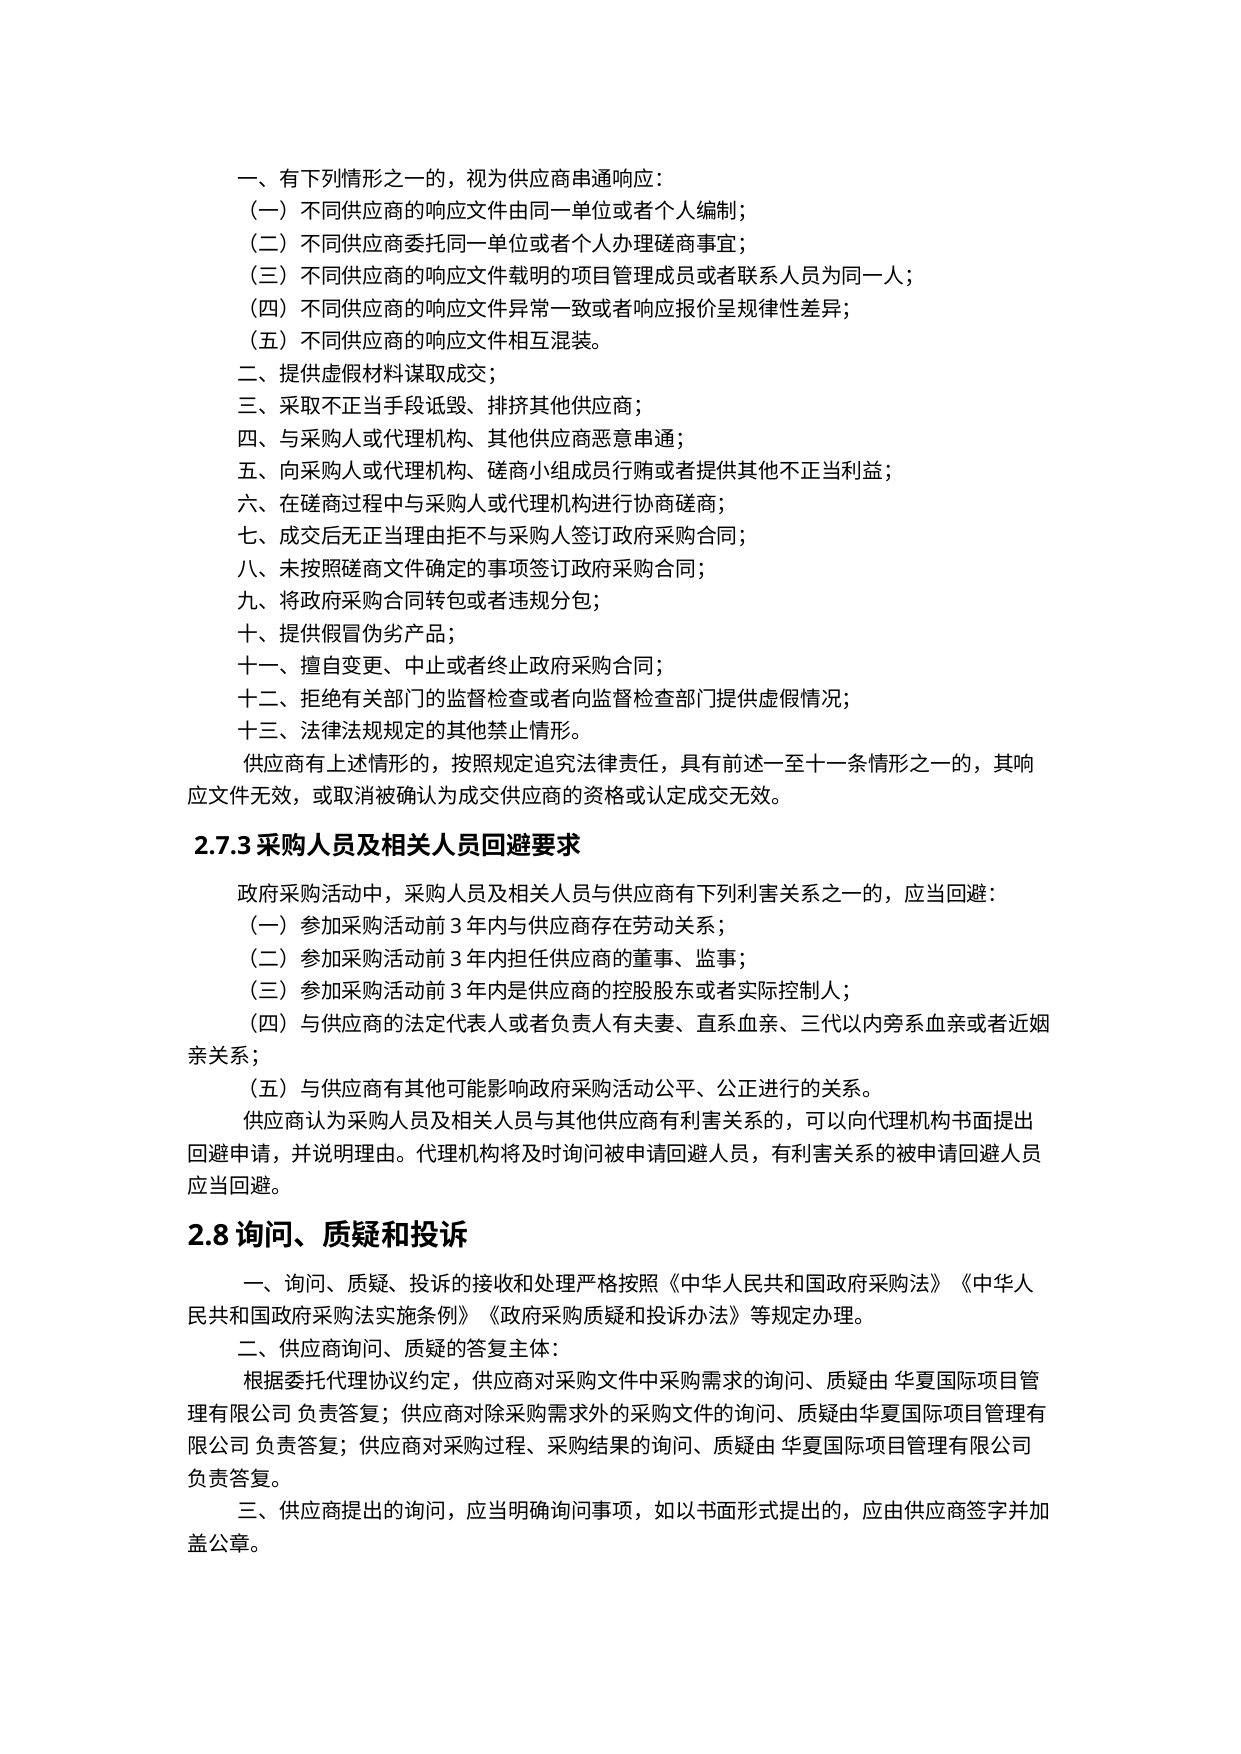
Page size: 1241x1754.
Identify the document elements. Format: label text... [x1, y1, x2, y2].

text 十、提供假冒伪劣产品； [187, 617, 1053, 649]
text 供应商有上述情形的，按照规定追究法律责任，具有前述一至十一条情形之一的，其响应文件无效，或取消被确认为成交供应商的资格或认定成交无效。 [187, 747, 1053, 812]
text 十三、法律法规规定的其他禁止情形。 [187, 714, 1053, 747]
text 三、供应商提出的询问，应当明确询问事项，如以书面形式提出的，应由供应商签字并加盖公章。 [187, 1494, 1053, 1559]
text 供应商认为采购人员及相关人员与其他供应商有利害关系的，可以向代理机构书面提出回避申请，并说明理由。代理机构将及时询问被申请回避人员，有利害关系的被申请回避人员应当回避。 [187, 1104, 1053, 1202]
text 六、在磋商过程中与采购人或代理机构进行协商磋商； [187, 487, 1053, 519]
text （一）参加采购活动前3年内与供应商存在劳动关系； [187, 909, 1053, 942]
text 五、向采购人或代理机构、磋商小组成员行贿或者提供其他不正当利益； [187, 454, 1053, 487]
text （五）不同供应商的响应文件相互混装。 [187, 324, 1053, 357]
text 三、采取不正当手段诋毁、排挤其他供应商； [187, 389, 1053, 422]
text （四）与供应商的法定代表人或者负责人有夫妻、直系血亲、三代以内旁系血亲或者近姻亲关系； [187, 1007, 1053, 1072]
text （二）参加采购活动前3年内担任供应商的董事、监事； [187, 942, 1053, 974]
text 一、有下列情形之一的，视为供应商串通响应： [187, 162, 1053, 194]
text （五）与供应商有其他可能影响政府采购活动公平、公正进行的关系。 [187, 1072, 1053, 1104]
text 根据委托代理协议约定，供应商对采购文件中采购需求的询问、质疑由 华夏国际项目管理有限公司 负责答复；供应商对除采购需求外的采购文件的询问、质疑由华夏国际项目管理有限公司 负责答复；供应商对采购过程、采购结果的询问、质疑由 华夏国际项目管理有限公司 负责答复。 [187, 1364, 1053, 1494]
text 政府采购活动中，采购人员及相关人员与供应商有下列利害关系之一的，应当回避： [187, 877, 1053, 909]
text 一、询问、质疑、投诉的接收和处理严格按照《中华人民共和国政府采购法》《中华人民共和国政府采购法实施条例》《政府采购质疑和投诉办法》等规定办理。 [187, 1267, 1053, 1332]
text 八、未按照磋商文件确定的事项签订政府采购合同； [187, 552, 1053, 584]
text 十二、拒绝有关部门的监督检查或者向监督检查部门提供虚假情况； [187, 682, 1053, 714]
text 四、与采购人或代理机构、其他供应商恶意串通； [187, 422, 1053, 454]
text （二）不同供应商委托同一单位或者个人办理磋商事宜； [187, 227, 1053, 259]
text 九、将政府采购合同转包或者违规分包； [187, 584, 1053, 617]
text 二、供应商询问、质疑的答复主体： [187, 1332, 1053, 1364]
text （三）不同供应商的响应文件载明的项目管理成员或者联系人员为同一人； [187, 259, 1053, 292]
text 2.8询问、质疑和投诉 [187, 1202, 1053, 1267]
text （一）不同供应商的响应文件由同一单位或者个人编制； [187, 194, 1053, 227]
text 二、提供虚假材料谋取成交； [187, 357, 1053, 389]
text 七、成交后无正当理由拒不与采购人签订政府采购合同； [187, 519, 1053, 552]
text 2.7.3采购人员及相关人员回避要求 [187, 812, 1053, 877]
text 十一、擅自变更、中止或者终止政府采购合同； [187, 649, 1053, 682]
text （三）参加采购活动前3年内是供应商的控股股东或者实际控制人； [187, 974, 1053, 1007]
text （四）不同供应商的响应文件异常一致或者响应报价呈规律性差异； [187, 292, 1053, 324]
